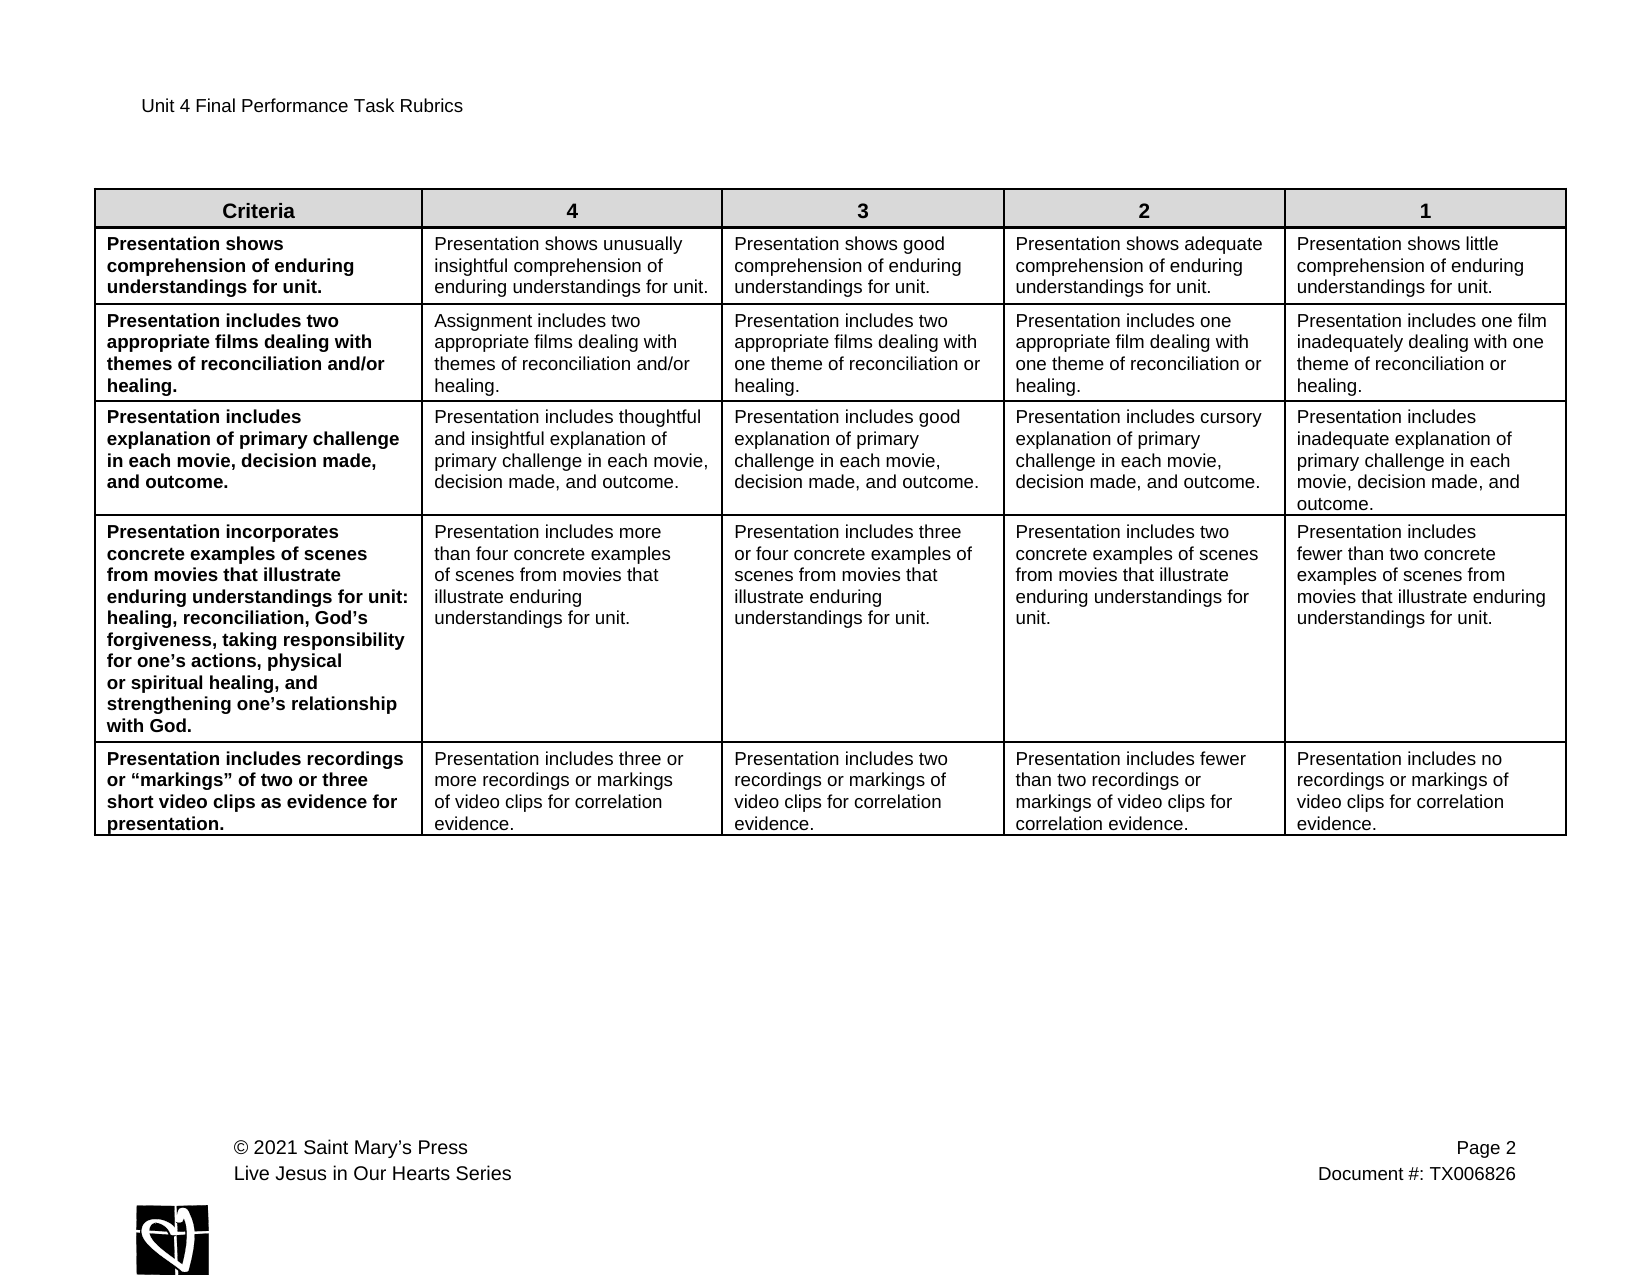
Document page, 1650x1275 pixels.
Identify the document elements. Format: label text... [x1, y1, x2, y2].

table_cell Presentation includes good explanation of primary challenge in each movie, decision made, and outcome. [723, 402, 1003, 514]
table_cell Presentation shows little comprehension of enduring understandings for unit. [1286, 229, 1565, 303]
table_cell Presentation includes no recordings or markings of video clips for correlation evidence. [1286, 743, 1565, 834]
table_cell Presentation includes cursory explanation of primary challenge in each movie, decision made, and outcome. [1005, 402, 1284, 514]
table_cell 4 [423, 190, 721, 226]
table_cell Presentation includes recordings or “markings” of two or three short video clips as evidence for presentation. [96, 743, 421, 834]
table_cell Presentation incorporates concrete examples of scenes from movies that illustrate enduring understandings for unit: healing, reconciliation, God’s forgiveness, taking responsibility for one’s actions, physical or spiritual healing, and strengthening one’s relationship with God. [96, 516, 421, 741]
table_cell Presentation includes one film inadequately dealing with one theme of reconciliation or healing. [1286, 305, 1565, 400]
table_cell Presentation includes fewer than two concrete examples of scenes from movies that illustrate enduring understandings for unit. [1286, 516, 1565, 741]
table_cell Assignment includes two appropriate films dealing with themes of reconciliation and/or healing. [423, 305, 721, 400]
table_cell Presentation includes fewer than two recordings or markings of video clips for correlation evidence. [1005, 743, 1284, 834]
table_cell Presentation includes one appropriate film dealing with one theme of reconciliation or healing. [1005, 305, 1284, 400]
table_cell Presentation includes more than four concrete examples of scenes from movies that illustrate enduring understandings for unit. [423, 516, 721, 741]
table_cell Presentation shows good comprehension of enduring understandings for unit. [723, 229, 1003, 303]
table_cell 1 [1286, 190, 1565, 226]
table_cell Presentation includes two appropriate films dealing with one theme of reconciliation or healing. [723, 305, 1003, 400]
table_cell Presentation shows comprehension of enduring understandings for unit. [96, 229, 421, 303]
table_cell 3 [723, 190, 1003, 226]
table_cell Presentation includes three or four concrete examples of scenes from movies that illustrate enduring understandings for unit. [723, 516, 1003, 741]
table_cell Presentation includes two concrete examples of scenes from movies that illustrate enduring understandings for unit. [1005, 516, 1284, 741]
table_cell Presentation includes two recordings or markings of video clips for correlation evidence. [723, 743, 1003, 834]
table_cell Presentation includes three or more recordings or markings of video clips for correlation evidence. [423, 743, 721, 834]
table_cell 2 [1005, 190, 1284, 226]
table_cell Criteria [96, 190, 421, 226]
table_cell Presentation includes thoughtful and insightful explanation of primary challenge in each movie, decision made, and outcome. [423, 402, 721, 514]
table_cell Presentation includes two appropriate films dealing with themes of reconciliation and/or healing. [96, 305, 421, 400]
table_cell Presentation shows adequate comprehension of enduring understandings for unit. [1005, 229, 1284, 303]
table_cell Presentation includes explanation of primary challenge in each movie, decision made, and outcome. [96, 402, 421, 514]
table_cell Presentation shows unusually insightful comprehension of enduring understandings for unit. [423, 229, 721, 303]
table_cell Presentation includes inadequate explanation of primary challenge in each movie, decision made, and outcome. [1286, 402, 1565, 514]
